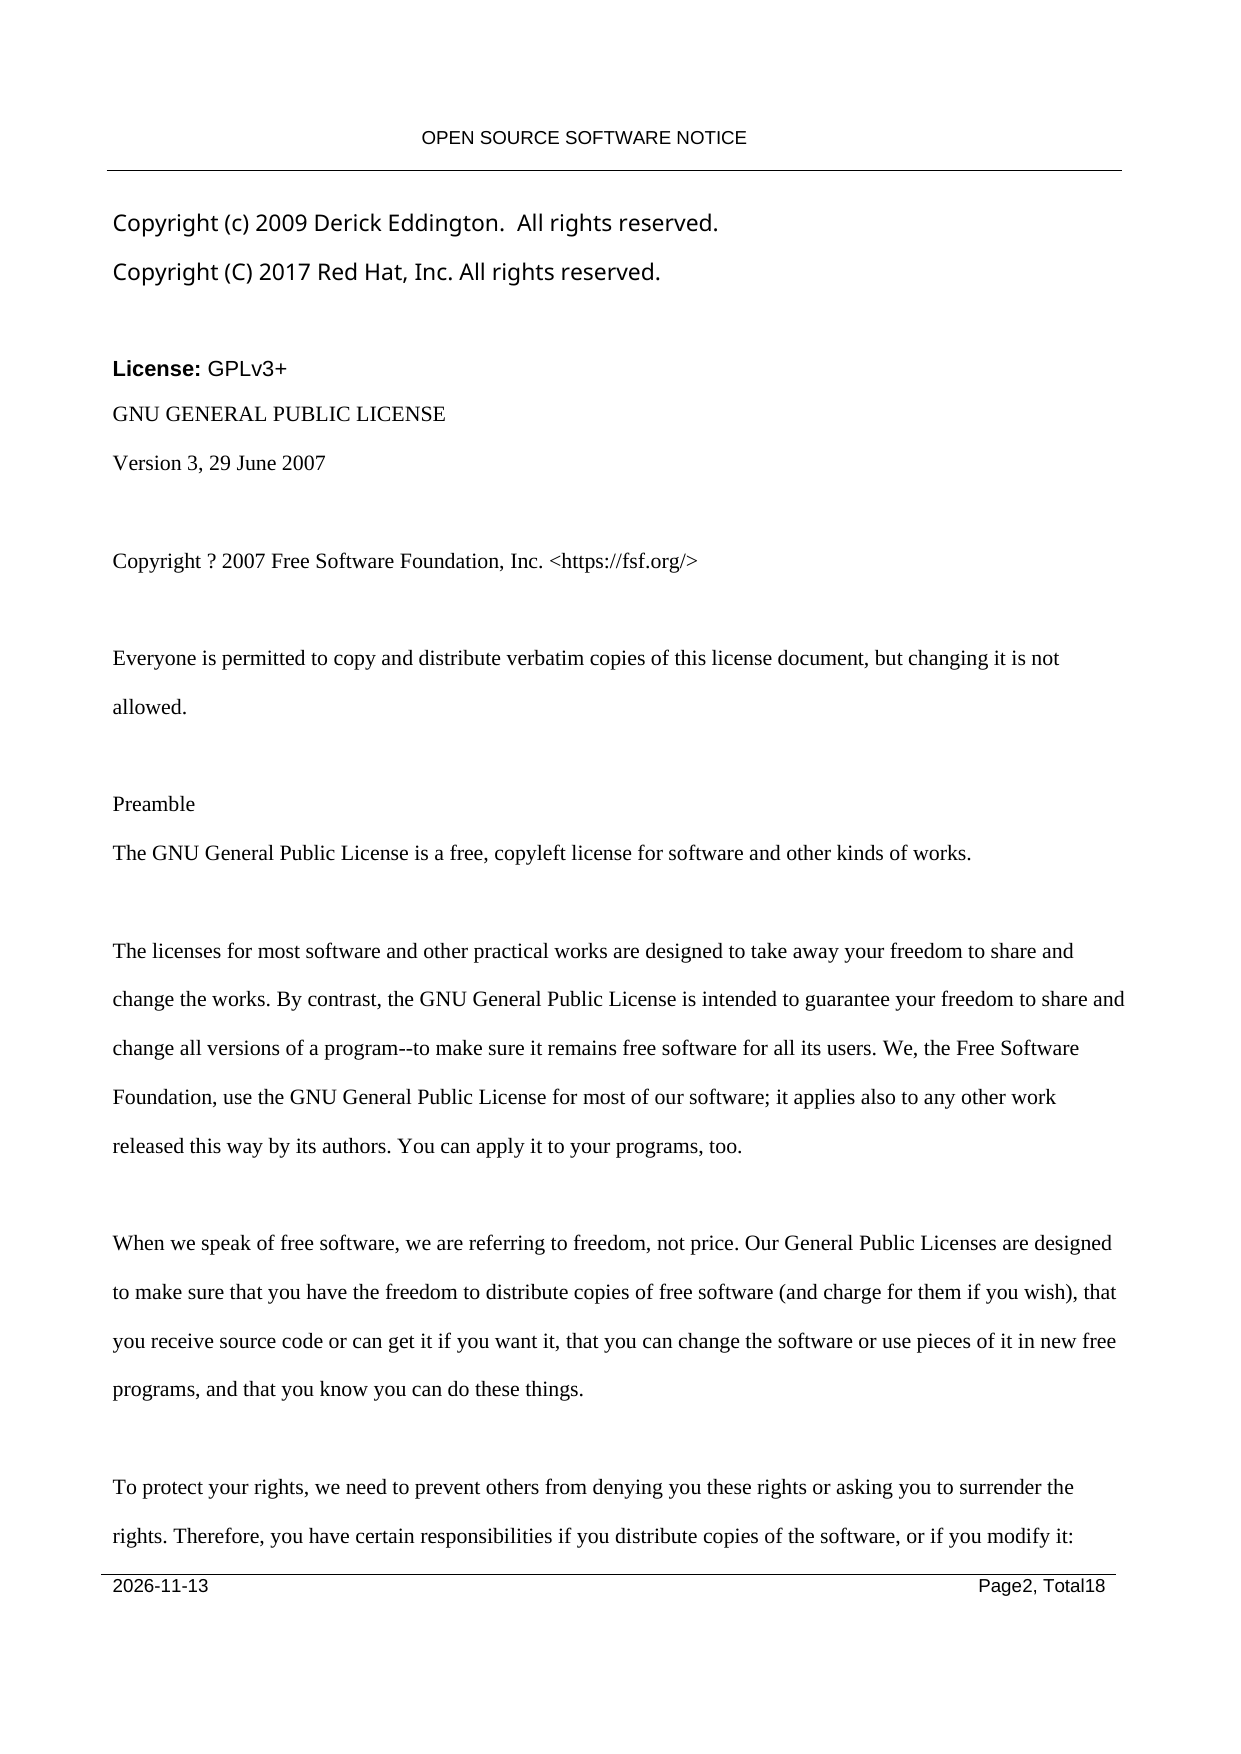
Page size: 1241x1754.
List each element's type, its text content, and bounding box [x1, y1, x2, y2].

text License: GPLv3+ [112, 353, 1128, 385]
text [112, 398, 1128, 1551]
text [112, 206, 1128, 336]
